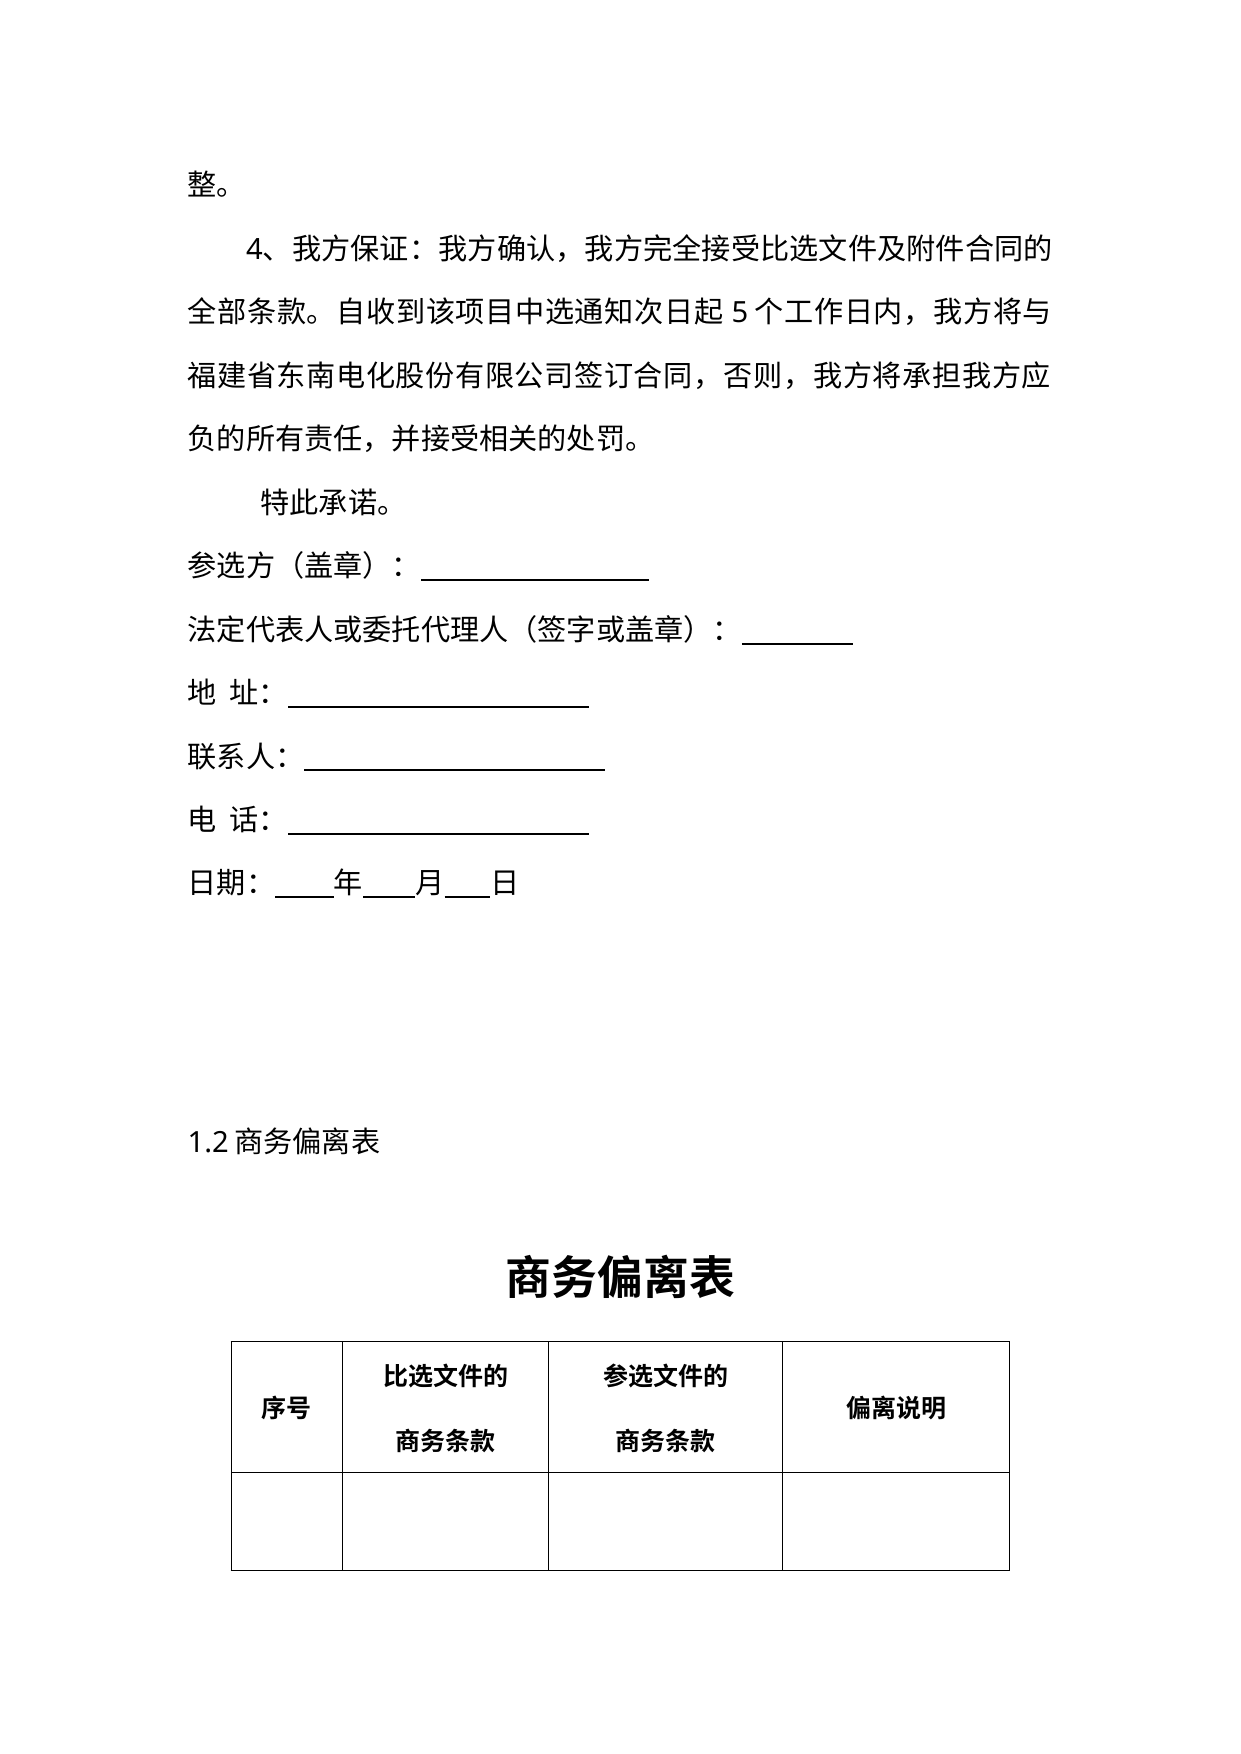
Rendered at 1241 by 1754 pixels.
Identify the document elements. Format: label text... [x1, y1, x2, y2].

text 日期： 年 月 日 [187, 860, 1053, 902]
table_cell [343, 1473, 548, 1570]
text 4、我方保证：我方确认，我方完全接受比选文件及附件合同的全部条款。自收到该项目中选通知次日起5个工作日内，我方将与福建省东南电化股份有限公司签订合同，否则，我方将承担我方应负的所有责任，并接受相关的处罚。 [187, 225, 1053, 458]
text 电 话： [187, 797, 1053, 839]
text 联系人： [187, 733, 1053, 775]
text 参选方（盖章）： [187, 543, 1053, 585]
text 地 址： [187, 670, 1053, 712]
table_cell [549, 1473, 782, 1570]
text 法定代表人或委托代理人（签字或盖章）： [187, 606, 1053, 648]
table_header 参选文件的 商务条款 [549, 1342, 782, 1472]
table_header 序号 [232, 1342, 342, 1472]
table_cell [783, 1473, 1009, 1570]
table_cell [232, 1473, 342, 1570]
text 特此承诺。 [187, 479, 1053, 522]
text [187, 162, 1053, 204]
table_header 偏离说明 [783, 1342, 1009, 1472]
text 1.2 商务偏离表 [187, 1118, 1053, 1161]
table_header 比选文件的 商务条款 [343, 1342, 548, 1472]
text 商务偏离表 [187, 1241, 1053, 1308]
